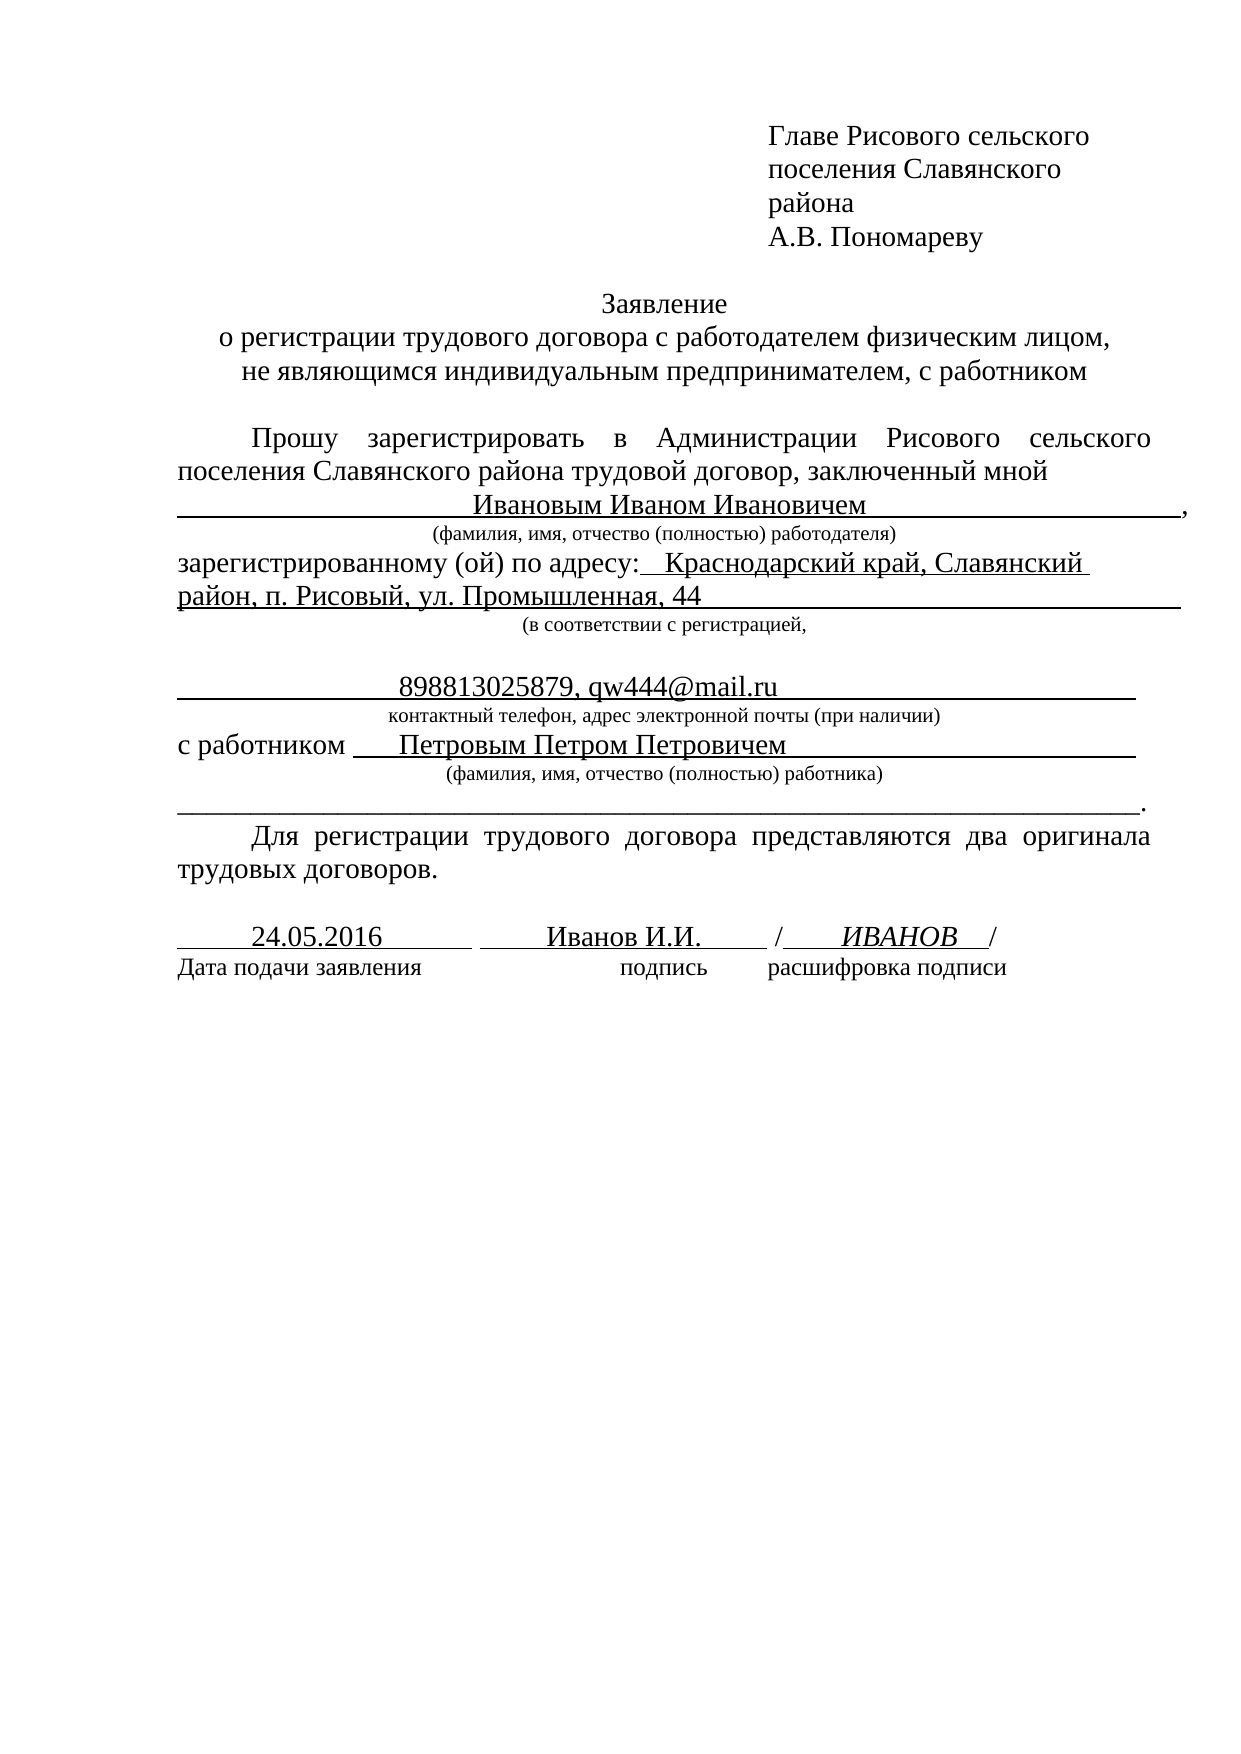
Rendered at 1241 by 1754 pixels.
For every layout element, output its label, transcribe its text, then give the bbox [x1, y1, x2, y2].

text (фамилия, имя, отчество (полностью) работника) [177, 761, 1152, 784]
text Прошу зарегистрировать в Администрации Рисового сельского поселения Славянского района трудовой договор, заключенный мной [177, 420, 1152, 487]
text __________________________________________________________________. [177, 784, 1152, 818]
text о регистрации трудового договора с работодателем физическим лицом, [177, 319, 1152, 353]
text Ивановым Иваном Ивановичем , [177, 487, 1152, 516]
text 898813025879, qw444@mail.ru [177, 669, 1152, 703]
text 24.05.2016 Иванов И.И. / ИВАНОВ / [177, 919, 1152, 952]
text А.В. Пономареву [768, 219, 1152, 252]
text (в соответствии с регистрацией, [177, 612, 1152, 636]
text Дата подачи заявления подпись расшифровка подписи [177, 952, 1152, 981]
text Для регистрации трудового договора представляются два оригинала трудовых договоров. [177, 818, 1152, 885]
text контактный телефон, адрес электронной почты (при наличии) [177, 703, 1152, 727]
text зарегистрированному (ой) по адресу: Краснодарский край, Славянский район, п. Рисовый, ул. Промышленная, 44 [177, 545, 1152, 607]
text (фамилия, имя, отчество (полностью) работодателя) [177, 521, 1152, 545]
text не являющимся индивидуальным предпринимателем, с работником [177, 353, 1152, 386]
text Заявление [177, 286, 1152, 319]
text Главе Рисового сельского поселения Славянского района [768, 118, 1152, 219]
text с работником Петровым Петром Петровичем [177, 727, 1152, 761]
